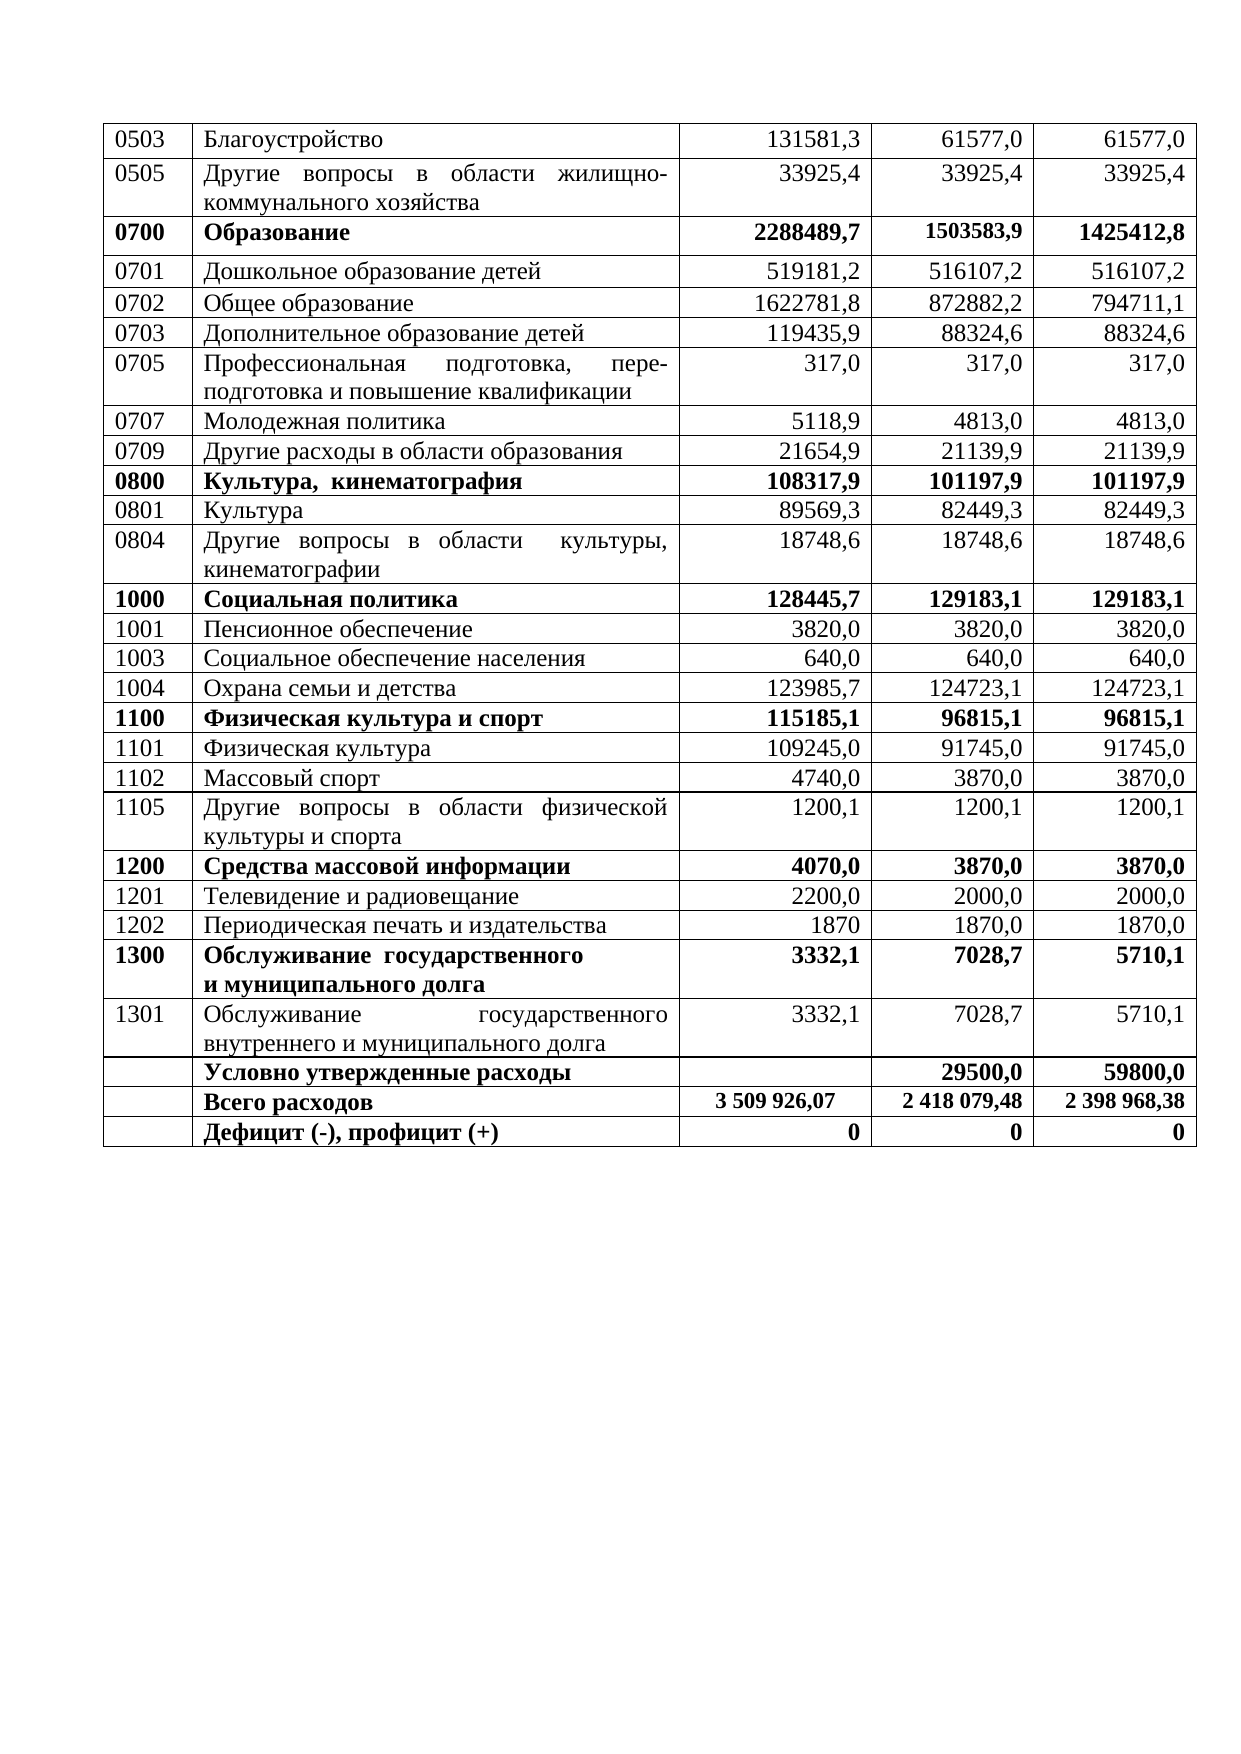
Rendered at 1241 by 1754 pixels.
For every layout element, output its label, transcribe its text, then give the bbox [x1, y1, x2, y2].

table_cell 1102 [104, 763, 192, 791]
table_cell Обслуживание государственного и муниципального долга [193, 940, 679, 998]
table_cell 1870,0 [1034, 911, 1196, 939]
table_cell 2 398 968,38 [1034, 1087, 1196, 1116]
table_cell 640,0 [1034, 644, 1196, 672]
table_cell Дошкольное образование детей [193, 256, 679, 287]
table_cell [680, 1058, 871, 1086]
table_cell 3820,0 [680, 614, 871, 642]
table_cell 0709 [104, 436, 192, 465]
table_cell 88324,6 [872, 318, 1033, 347]
table_cell 1200 [104, 851, 192, 880]
table_cell 18748,6 [872, 525, 1033, 583]
table_cell 1425412,8 [1034, 217, 1196, 255]
table_cell Обслуживание государственного внутреннего и муниципального долга [193, 999, 679, 1056]
table_cell Дефицит (-), профицит (+) [193, 1117, 679, 1146]
table_cell 3820,0 [1034, 614, 1196, 642]
table_cell 91745,0 [872, 733, 1033, 762]
table_cell 519181,2 [680, 256, 871, 287]
table_cell 640,0 [872, 644, 1033, 672]
table_cell 1200,1 [1034, 793, 1196, 850]
table_cell Другие расходы в области образования [193, 436, 679, 465]
table_cell 101197,9 [1034, 466, 1196, 494]
table_cell 91745,0 [1034, 733, 1196, 762]
table_cell 3820,0 [872, 614, 1033, 642]
table_cell 89569,3 [680, 496, 871, 524]
table_cell Другие вопросы в области жилищно-коммунального хозяйства [193, 159, 679, 216]
table_cell 18748,6 [1034, 525, 1196, 583]
table_cell 96815,1 [1034, 703, 1196, 732]
table_cell Благоустройство [193, 124, 679, 157]
table_cell 21654,9 [680, 436, 871, 465]
table_cell Условно утвержденные расходы [193, 1058, 679, 1086]
table_cell 0701 [104, 256, 192, 287]
table_cell Периодическая печать и издательства [193, 911, 679, 939]
table_cell [104, 1058, 192, 1086]
table_cell 794711,1 [1034, 288, 1196, 317]
table_cell Массовый спорт [193, 763, 679, 791]
table_cell 7028,7 [872, 940, 1033, 998]
table_cell 0800 [104, 466, 192, 494]
table_cell Образование [193, 217, 679, 255]
table_cell 4813,0 [872, 406, 1033, 435]
table_cell 317,0 [1034, 348, 1196, 405]
table_cell 7028,7 [872, 999, 1033, 1056]
table_cell Социальное обеспечение населения [193, 644, 679, 672]
table_cell Профессиональная подготовка, пере-подготовка и повышение квалификации [193, 348, 679, 405]
table_cell 5710,1 [1034, 940, 1196, 998]
table_cell 2000,0 [872, 881, 1033, 909]
table_cell 2288489,7 [680, 217, 871, 255]
table_cell 317,0 [872, 348, 1033, 405]
table_cell 3870,0 [1034, 851, 1196, 880]
table_cell 88324,6 [1034, 318, 1196, 347]
table_cell 1300 [104, 940, 192, 998]
table_cell 0505 [104, 159, 192, 216]
table_cell 516107,2 [1034, 256, 1196, 287]
table_cell 640,0 [680, 644, 871, 672]
table_cell 82449,3 [1034, 496, 1196, 524]
table_cell 4813,0 [1034, 406, 1196, 435]
table_cell 0702 [104, 288, 192, 317]
table_cell 0703 [104, 318, 192, 347]
table_cell 4070,0 [680, 851, 871, 880]
table_cell 1000 [104, 584, 192, 613]
table_cell 18748,6 [680, 525, 871, 583]
table_cell 108317,9 [680, 466, 871, 494]
table_cell 1101 [104, 733, 192, 762]
table_cell 0700 [104, 217, 192, 255]
table_cell 33925,4 [872, 159, 1033, 216]
table_cell 1870,0 [872, 911, 1033, 939]
table_cell Физическая культура [193, 733, 679, 762]
table_cell 1870 [680, 911, 871, 939]
table_cell Дополнительное образование детей [193, 318, 679, 347]
table_cell 1003 [104, 644, 192, 672]
table_cell Пенсионное обеспечение [193, 614, 679, 642]
table_cell 5710,1 [1034, 999, 1196, 1056]
table_cell Средства массовой информации [193, 851, 679, 880]
table_cell Телевидение и радиовещание [193, 881, 679, 909]
table_cell [104, 1117, 192, 1146]
table_cell Общее образование [193, 288, 679, 317]
table_cell 1202 [104, 911, 192, 939]
table_cell 0705 [104, 348, 192, 405]
table_cell 131581,3 [680, 124, 871, 157]
table_cell 0 [872, 1117, 1033, 1146]
table_cell 33925,4 [1034, 159, 1196, 216]
table_cell 0503 [104, 124, 192, 157]
table_cell Культура [193, 496, 679, 524]
table_cell 101197,9 [872, 466, 1033, 494]
table_cell Культура, кинематография [193, 466, 679, 494]
table_cell 516107,2 [872, 256, 1033, 287]
table_cell 317,0 [680, 348, 871, 405]
table_cell 1201 [104, 881, 192, 909]
table_cell 115185,1 [680, 703, 871, 732]
table_cell 1001 [104, 614, 192, 642]
table_cell Другие вопросы в области физической культуры и спорта [193, 793, 679, 850]
table_cell 1503583,9 [872, 217, 1033, 255]
table_cell 1004 [104, 673, 192, 702]
table_cell 61577,0 [1034, 124, 1196, 157]
table_cell 82449,3 [872, 496, 1033, 524]
table_cell [104, 1087, 192, 1116]
table_cell 0707 [104, 406, 192, 435]
table_cell 29500,0 [872, 1058, 1033, 1086]
table_cell 3332,1 [680, 940, 871, 998]
table_cell 3870,0 [872, 763, 1033, 791]
table_cell 0 [680, 1117, 871, 1146]
table_cell 872882,2 [872, 288, 1033, 317]
table_cell 3870,0 [872, 851, 1033, 880]
table_cell 0 [1034, 1117, 1196, 1146]
table_cell 59800,0 [1034, 1058, 1196, 1086]
table_cell 21139,9 [1034, 436, 1196, 465]
table_cell 124723,1 [872, 673, 1033, 702]
table_cell Социальная политика [193, 584, 679, 613]
table_cell 5118,9 [680, 406, 871, 435]
table_cell 123985,7 [680, 673, 871, 702]
table_cell 21139,9 [872, 436, 1033, 465]
table_cell 2000,0 [1034, 881, 1196, 909]
table_cell Всего расходов [193, 1087, 679, 1116]
table_cell 3332,1 [680, 999, 871, 1056]
table_cell Другие вопросы в области культуры, кинематографии [193, 525, 679, 583]
table_cell 1301 [104, 999, 192, 1056]
table_cell 124723,1 [1034, 673, 1196, 702]
table_cell 109245,0 [680, 733, 871, 762]
table_cell Охрана семьи и детства [193, 673, 679, 702]
table_cell Физическая культура и спорт [193, 703, 679, 732]
table_cell 2200,0 [680, 881, 871, 909]
table_cell 1200,1 [680, 793, 871, 850]
table_cell 128445,7 [680, 584, 871, 613]
table_cell 3870,0 [1034, 763, 1196, 791]
table_cell 1105 [104, 793, 192, 850]
table_cell 129183,1 [1034, 584, 1196, 613]
table_cell Молодежная политика [193, 406, 679, 435]
table_cell 1622781,8 [680, 288, 871, 317]
table_cell 33925,4 [680, 159, 871, 216]
table_cell 129183,1 [872, 584, 1033, 613]
table_cell 0801 [104, 496, 192, 524]
table_cell 96815,1 [872, 703, 1033, 732]
table_cell 61577,0 [872, 124, 1033, 157]
table_cell 4740,0 [680, 763, 871, 791]
table_cell 1100 [104, 703, 192, 732]
table_cell 1200,1 [872, 793, 1033, 850]
table_cell 0804 [104, 525, 192, 583]
table_cell 2 418 079,48 [872, 1087, 1033, 1116]
table_cell 3 509 926,07 [680, 1087, 871, 1116]
table_cell 119435,9 [680, 318, 871, 347]
